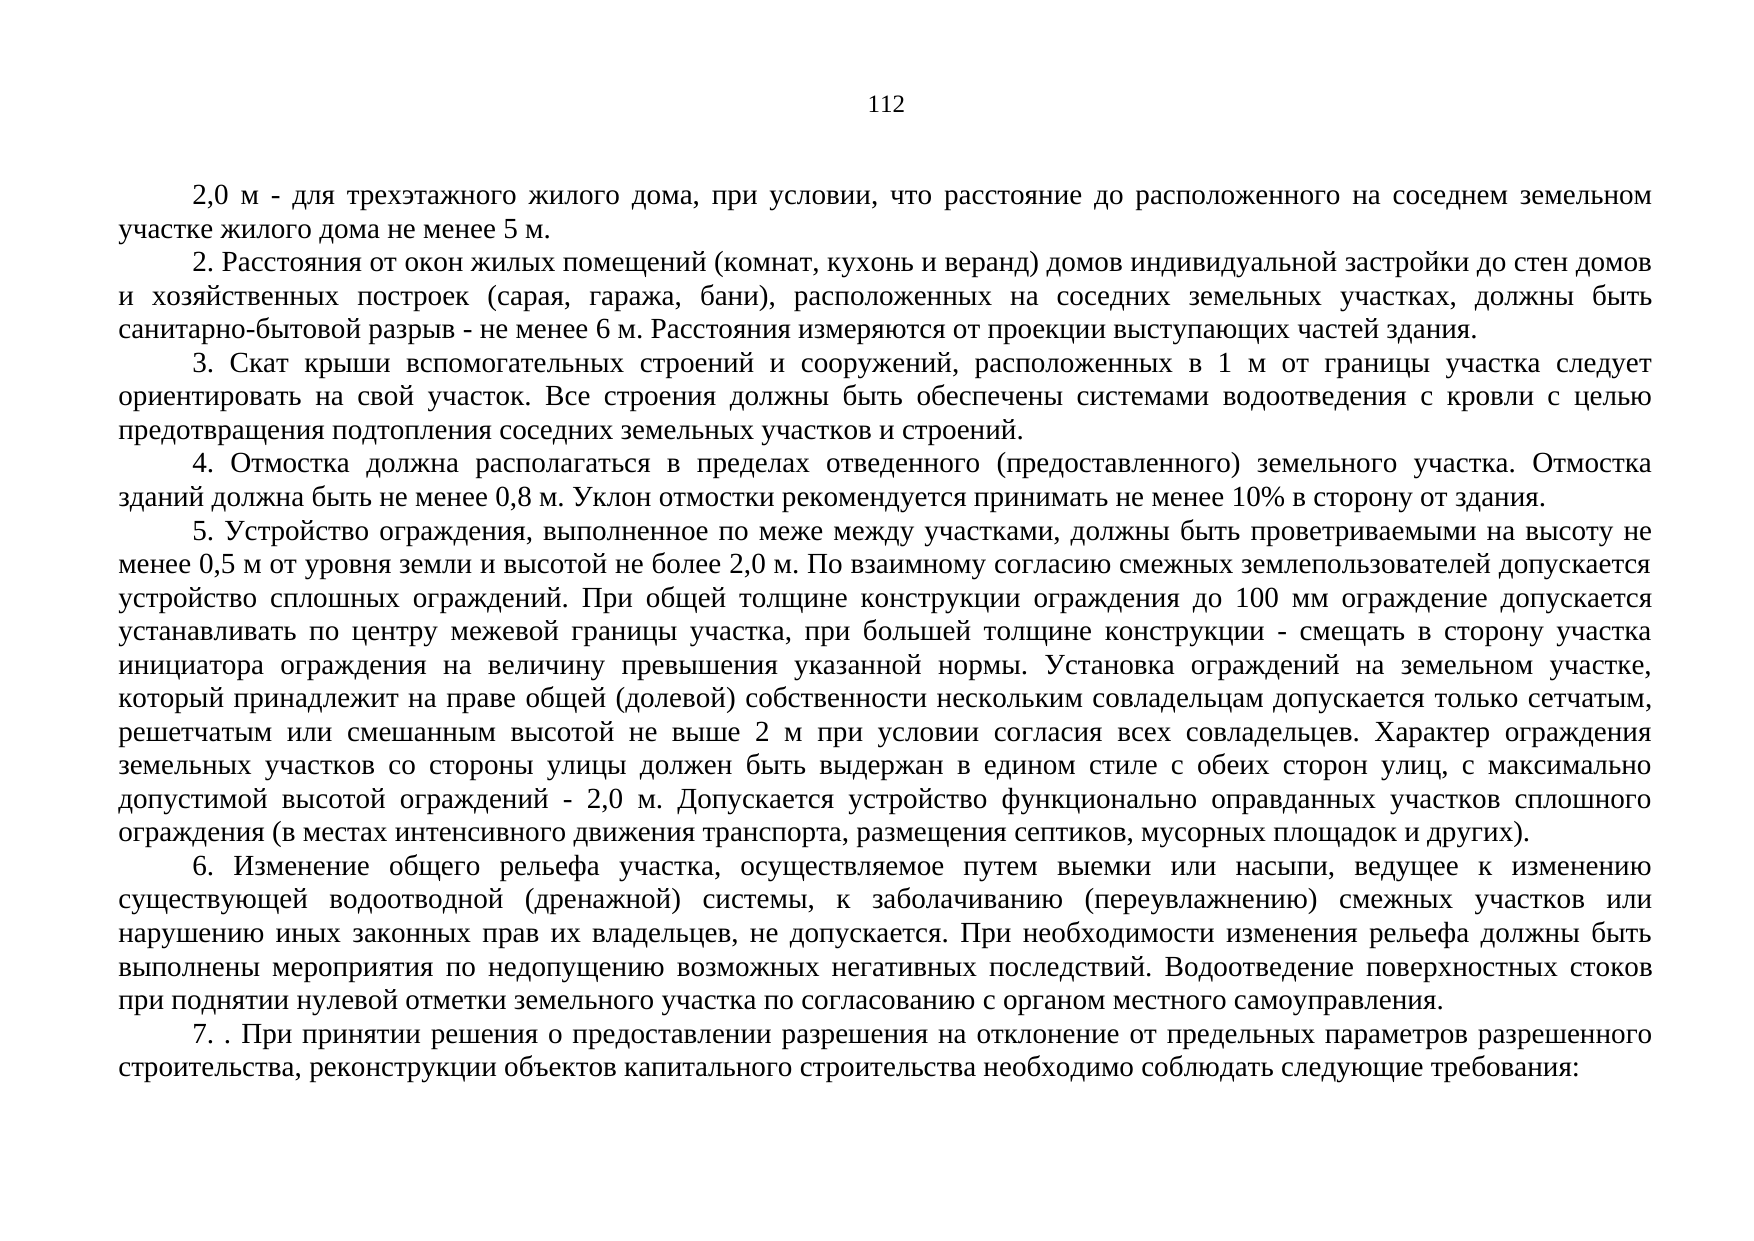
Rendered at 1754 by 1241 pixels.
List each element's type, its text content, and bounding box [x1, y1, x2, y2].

text 3. Скат крыши вспомогательных строений и сооружений, расположенных в 1 м от границы участка следует ориентировать на свой участок. Все строения должны быть обеспечены системами водоотведения с кровли с целью предотвращения подтопления соседних земельных участков и строений. [118, 345, 1654, 446]
text 5. Устройство ограждения, выполненное по меже между участками, должны быть проветриваемыми на высоту не менее 0,5 м от уровня земли и высотой не более 2,0 м. По взаимному согласию смежных землепользователей допускается устройство сплошных ограждений. При общей толщине конструкции ограждения до 100 мм ограждение допускается устанавливать по центру межевой границы участка, при большей толщине конструкции - смещать в сторону участка инициатора ограждения на величину превышения указанной нормы. Установка ограждений на земельном участке, который принадлежит на праве общей (долевой) собственности нескольким совладельцам допускается только сетчатым, решетчатым или смешанным высотой не выше 2 м при условии согласия всех совладельцев. Характер ограждения земельных участков со стороны улицы должен быть выдержан в едином стиле с обеих сторон улиц, с максимально допустимой высотой ограждений - 2,0 м. Допускается устройство функционально оправданных участков сплошного ограждения (в местах интенсивного движения транспорта, размещения септиков, мусорных площадок и других). [118, 513, 1654, 848]
text 6. Изменение общего рельефа участка, осуществляемое путем выемки или насыпи, ведущее к изменению существующей водоотводной (дренажной) системы, к заболачиванию (переувлажнению) смежных участков или нарушению иных законных прав их владельцев, не допускается. При необходимости изменения рельефа должны быть выполнены мероприятия по недопущению возможных негативных последствий. Водоотведение поверхностных стоков при поднятии нулевой отметки земельного участка по согласованию с органом местного самоуправления. [118, 848, 1654, 1016]
text 2,0 м - для трехэтажного жилого дома, при условии, что расстояние до расположенного на соседнем земельном участке жилого дома не менее 5 м. [118, 177, 1654, 244]
text 2. Расстояния от окон жилых помещений (комнат, кухонь и веранд) домов индивидуальной застройки до стен домов и хозяйственных построек (сарая, гаража, бани), расположенных на соседних земельных участках, должны быть санитарно-бытовой разрыв - не менее 6 м. Расстояния измеряются от проекции выступающих частей здания. [118, 244, 1654, 345]
text 7. . При принятии решения о предоставлении разрешения на отклонение от предельных параметров разрешенного строительства, реконструкции объектов капитального строительства необходимо соблюдать следующие требования: [118, 1016, 1654, 1083]
text 4. Отмостка должна располагаться в пределах отведенного (предоставленного) земельного участка. Отмостка зданий должна быть не менее 0,8 м. Уклон отмостки рекомендуется принимать не менее 10% в сторону от здания. [118, 446, 1654, 513]
